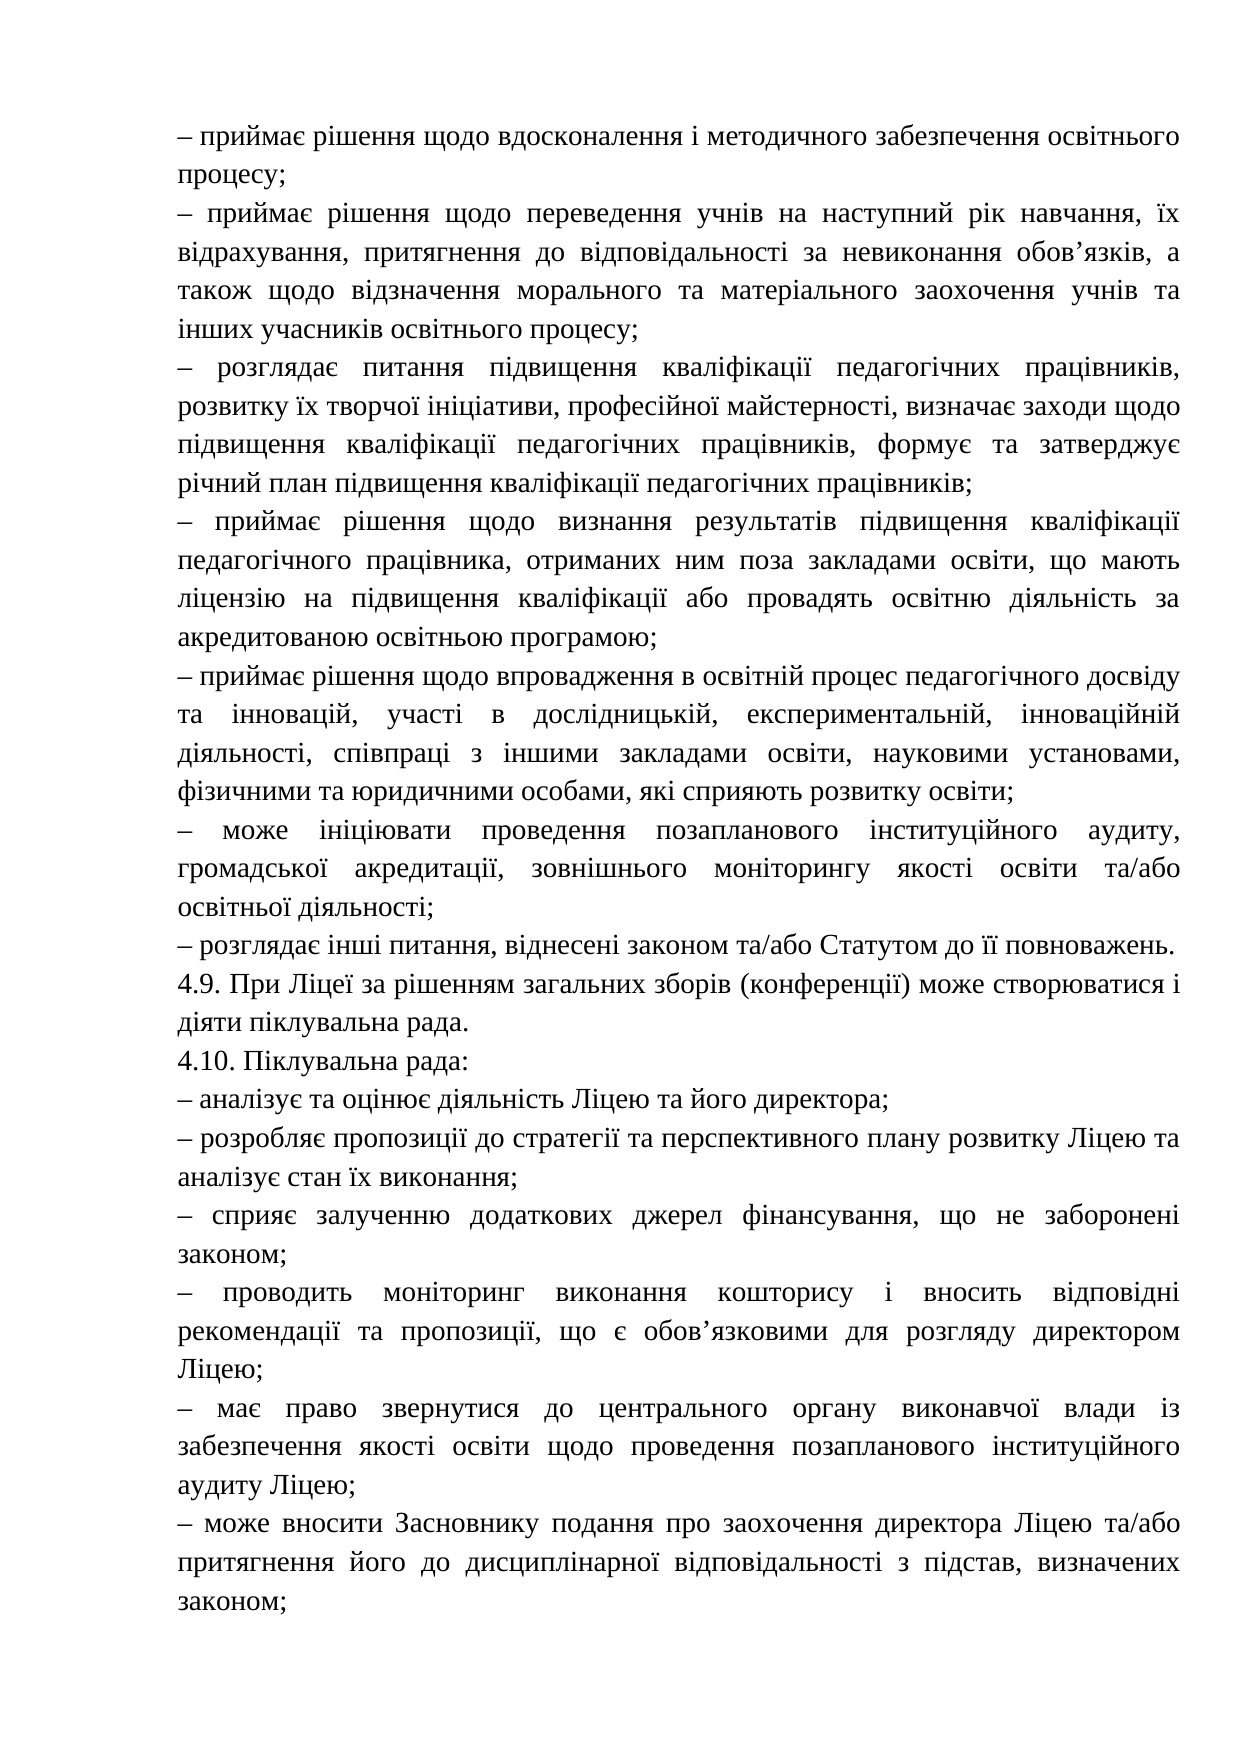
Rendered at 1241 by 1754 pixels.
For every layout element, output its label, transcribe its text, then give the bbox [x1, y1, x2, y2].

text – приймає рішення щодо переведення учнів на наступний рік навчання, їх відрахування, притягнення до відповідальності за невиконання обов’язків, а також щодо відзначення морального та матеріального заохочення учнів та інших учасників освітнього процесу; [177, 195, 1181, 344]
text – проводить моніторинг виконання кошторису і вносить відповідні рекомендації та пропозиції, що є обов’язковими для розгляду директором Ліцею; [177, 1274, 1181, 1385]
text 4.9. При Ліцеї за рішенням загальних зборів (конференції) може створюватися і діяти піклувальна рада. [177, 966, 1181, 1038]
text – може вносити Засновнику подання про заохочення директора Ліцею та/або притягнення його до дисциплінарної відповідальності з підстав, визначених законом; [177, 1506, 1181, 1616]
text – приймає рішення щодо впровадження в освітній процес педагогічного досвіду та інновацій, участі в дослідницькій, експериментальній, інноваційній діяльності, співпраці з іншими закладами освіти, науковими установами, фізичними та юридичними особами, які сприяють розвитку освіти; [177, 658, 1181, 807]
text – має право звернутися до центрального органу виконавчої влади із забезпечення якості освіти щодо проведення позапланового інституційного аудиту Ліцею; [177, 1390, 1181, 1501]
text – розглядає питання підвищення кваліфікації педагогічних працівників, розвитку їх творчої ініціативи, професійної майстерності, визначає заходи щодо підвищення кваліфікації педагогічних працівників, формує та затверджує річний план підвищення кваліфікації педагогічних працівників; [177, 349, 1181, 498]
text – може ініціювати проведення позапланового інституційного аудиту, громадської акредитації, зовнішнього моніторингу якості освіти та/або освітньої діяльності; [177, 812, 1181, 922]
text – розробляє пропозиції до стратегії та перспективного плану розвитку Ліцею та аналізує стан їх виконання; [177, 1120, 1181, 1192]
text – сприяє залученню додаткових джерел фінансування, що не заборонені законом; [177, 1197, 1181, 1269]
text 4.10. Піклувальна рада: [177, 1043, 1181, 1077]
text – приймає рішення щодо вдосконалення і методичного забезпечення освітнього процесу; [177, 118, 1181, 190]
text – аналізує та оцінює діяльність Ліцею та його директора; [177, 1082, 1181, 1115]
text – розглядає інші питання, віднесені законом та/або Статутом до її повноважень. [177, 927, 1181, 961]
text – приймає рішення щодо визнання результатів підвищення кваліфікації педагогічного працівника, отриманих ним поза закладами освіти, що мають ліцензію на підвищення кваліфікації або провадять освітню діяльність за акредитованою освітньою програмою; [177, 503, 1181, 653]
